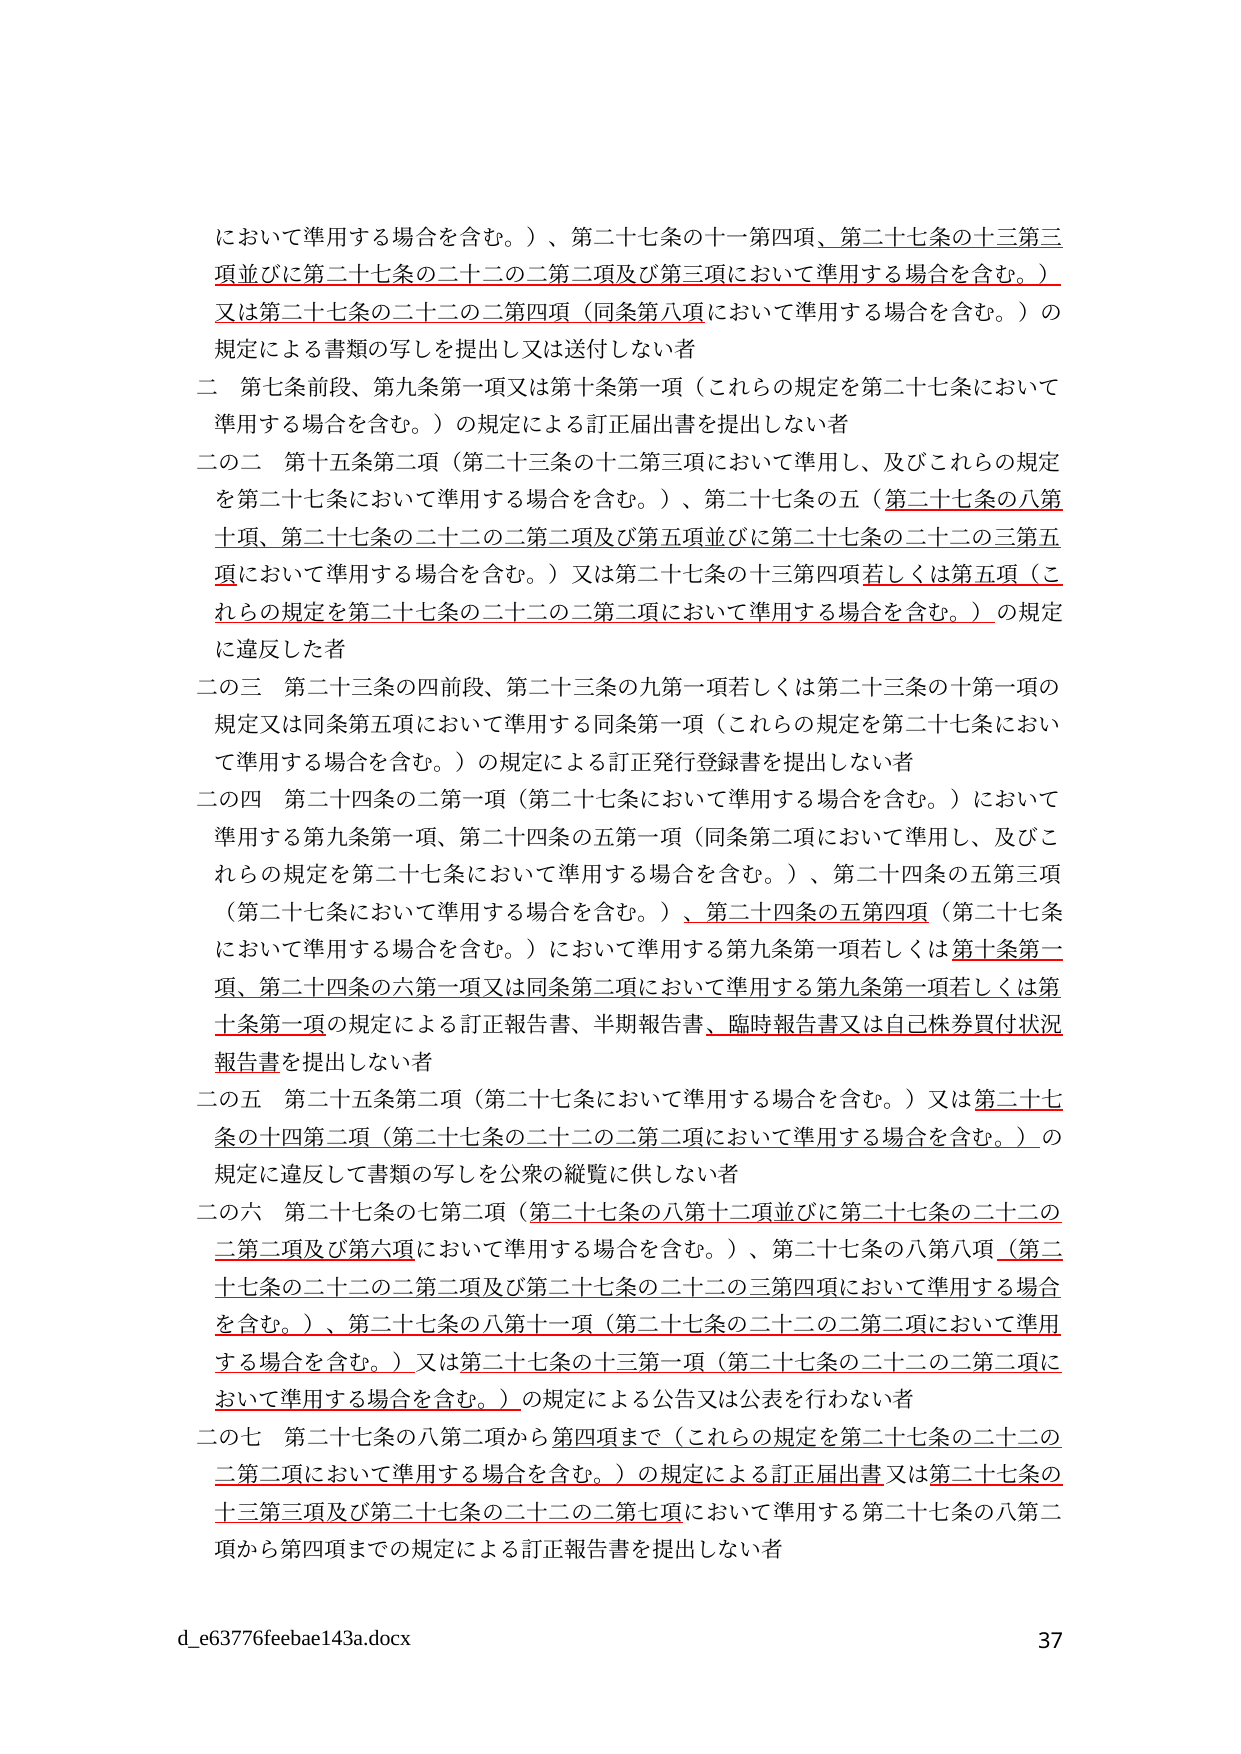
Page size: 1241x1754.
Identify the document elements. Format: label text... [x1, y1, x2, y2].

text 二の四 第二十四条の二第一項（第二十七条において準用する場合を含む。）において準用する第九条第一項、第二十四条の五第一項（同条第二項において準用し、及びこれらの規定を第二十七条において準用する場合を含む。）、第二十四条の五第三項（第二十七条において準用する場合を含む。）、第二十四条の五第四項（第二十七条において準用する場合を含む。）において準用する第九条第一項若しくは第十条第一項、第二十四条の六第一項又は同条第二項において準用する第九条第一項若しくは第十条第一項の規定による訂正報告書、半期報告書、臨時報告書又は自己株券買付状況報告書を提出しない者 [196, 779, 1063, 1079]
text 二の七 第二十七条の八第二項から第四項まで（これらの規定を第二十七条の二十二の二第二項において準用する場合を含む。）の規定による訂正届出書又は第二十七条の十三第三項及び第二十七条の二十二の二第七項において準用する第二十七条の八第二項から第四項までの規定による訂正報告書を提出しない者 [196, 1417, 1063, 1567]
text 二の五 第二十五条第二項（第二十七条において準用する場合を含む。）又は第二十七条の十四第二項（第二十七条の二十二の二第二項において準用する場合を含む。）の規定に違反して書類の写しを公衆の縦覧に供しない者 [196, 1079, 1063, 1192]
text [196, 217, 1063, 367]
text 二の六 第二十七条の七第二項（第二十七条の八第十二項並びに第二十七条の二十二の二第二項及び第六項において準用する場合を含む。）、第二十七条の八第八項（第二十七条の二十二の二第二項及び第二十七条の二十二の三第四項において準用する場合を含む。）、第二十七条の八第十一項（第二十七条の二十二の二第二項において準用する場合を含む。）又は第二十七条の十三第一項（第二十七条の二十二の二第二項において準用する場合を含む。）の規定による公告又は公表を行わない者 [196, 1192, 1063, 1417]
text 二の二 第十五条第二項（第二十三条の十二第三項において準用し、及びこれらの規定を第二十七条において準用する場合を含む。）、第二十七条の五（第二十七条の八第十項、第二十七条の二十二の二第二項及び第五項並びに第二十七条の二十二の三第五項において準用する場合を含む。）又は第二十七条の十三第四項若しくは第五項（これらの規定を第二十七条の二十二の二第二項において準用する場合を含む。）の規定に違反した者 [196, 442, 1063, 667]
text 二 第七条前段、第九条第一項又は第十条第一項（これらの規定を第二十七条において準用する場合を含む。）の規定による訂正届出書を提出しない者 [196, 367, 1063, 442]
text 二の三 第二十三条の四前段、第二十三条の九第一項若しくは第二十三条の十第一項の規定又は同条第五項において準用する同条第一項（これらの規定を第二十七条において準用する場合を含む。）の規定による訂正発行登録書を提出しない者 [196, 667, 1063, 779]
